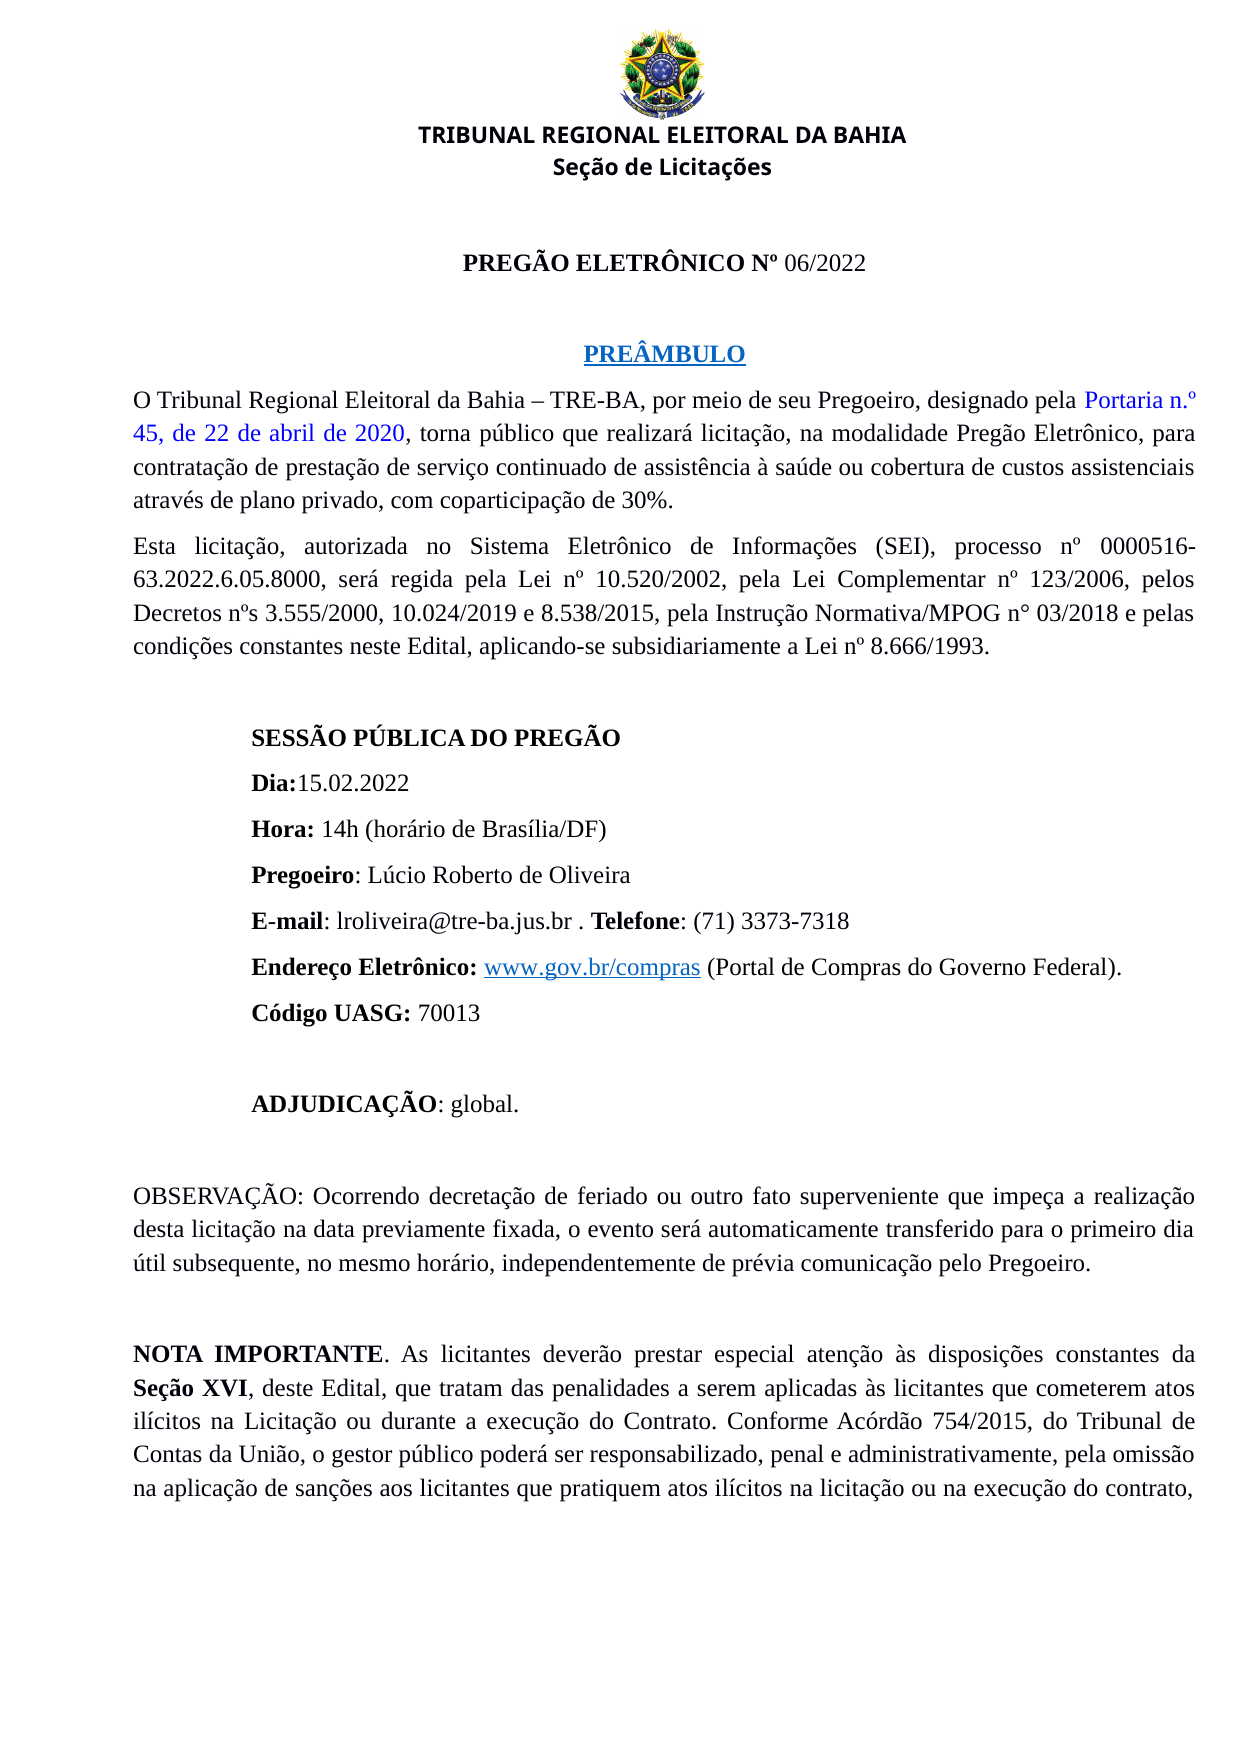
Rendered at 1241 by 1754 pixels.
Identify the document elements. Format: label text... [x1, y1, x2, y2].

text ADJUDICAÇÃO: global. [177, 1086, 1196, 1119]
text SESSÃO PÚBLICA DO PREGÃO [251, 719, 1196, 753]
text O Tribunal Regional Eleitoral da Bahia – TRE-BA, por meio de seu Pregoeiro, designado pela Portaria n.º 45, de 22 de abril de 2020, torna público que realizará licitação, na modalidade Pregão Eletrônico, para contratação de . [133, 382, 1196, 515]
text Endereço Eletrônico: www.gov.br/compras (Portal de Compras do Governo Federal). [251, 948, 1196, 982]
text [133, 1336, 1196, 1503]
text OBSERVAÇÃO: Ocorrendo decretação de feriado ou outro fato superveniente que impeça a realização desta licitação na data previamente fixada, o evento será automaticamente transferido para o primeiro dia útil subsequente, no mesmo horário, independentemente de prévia comunicação pelo Pregoeiro. [133, 1178, 1196, 1278]
text Pregoeiro: Lúcio Roberto de Oliveira [177, 857, 1196, 890]
text PREÂMBULO [133, 336, 1196, 369]
text Hora: 14h (horário de Brasília/DF) [251, 811, 1196, 844]
text Código UASG: 70013 [177, 994, 1196, 1028]
text Dia:15.02.2022 [251, 765, 1196, 798]
text Esta licitação, autorizada no Sistema Eletrônico de Informações (SEI), processo nº , será regida pela Lei nº 10.520/2002, pela Lei Complementar nº 123/2006, pelos Decretos nºs 3.555/2000, 10.024/2019 e 8.538/2015, pela Instrução Normativa/MPOG n° 03/2018 e pelas condições constantes neste Edital, aplicando-se subsidiariamente a Lei nº 8.666/1993. [133, 528, 1196, 661]
text E-mail: lroliveira@tre-ba.jus.br . Telefone: (71) 3373-7318 [177, 903, 1196, 936]
text PREGÃO ELETRÔNICO Nº [133, 244, 1196, 278]
